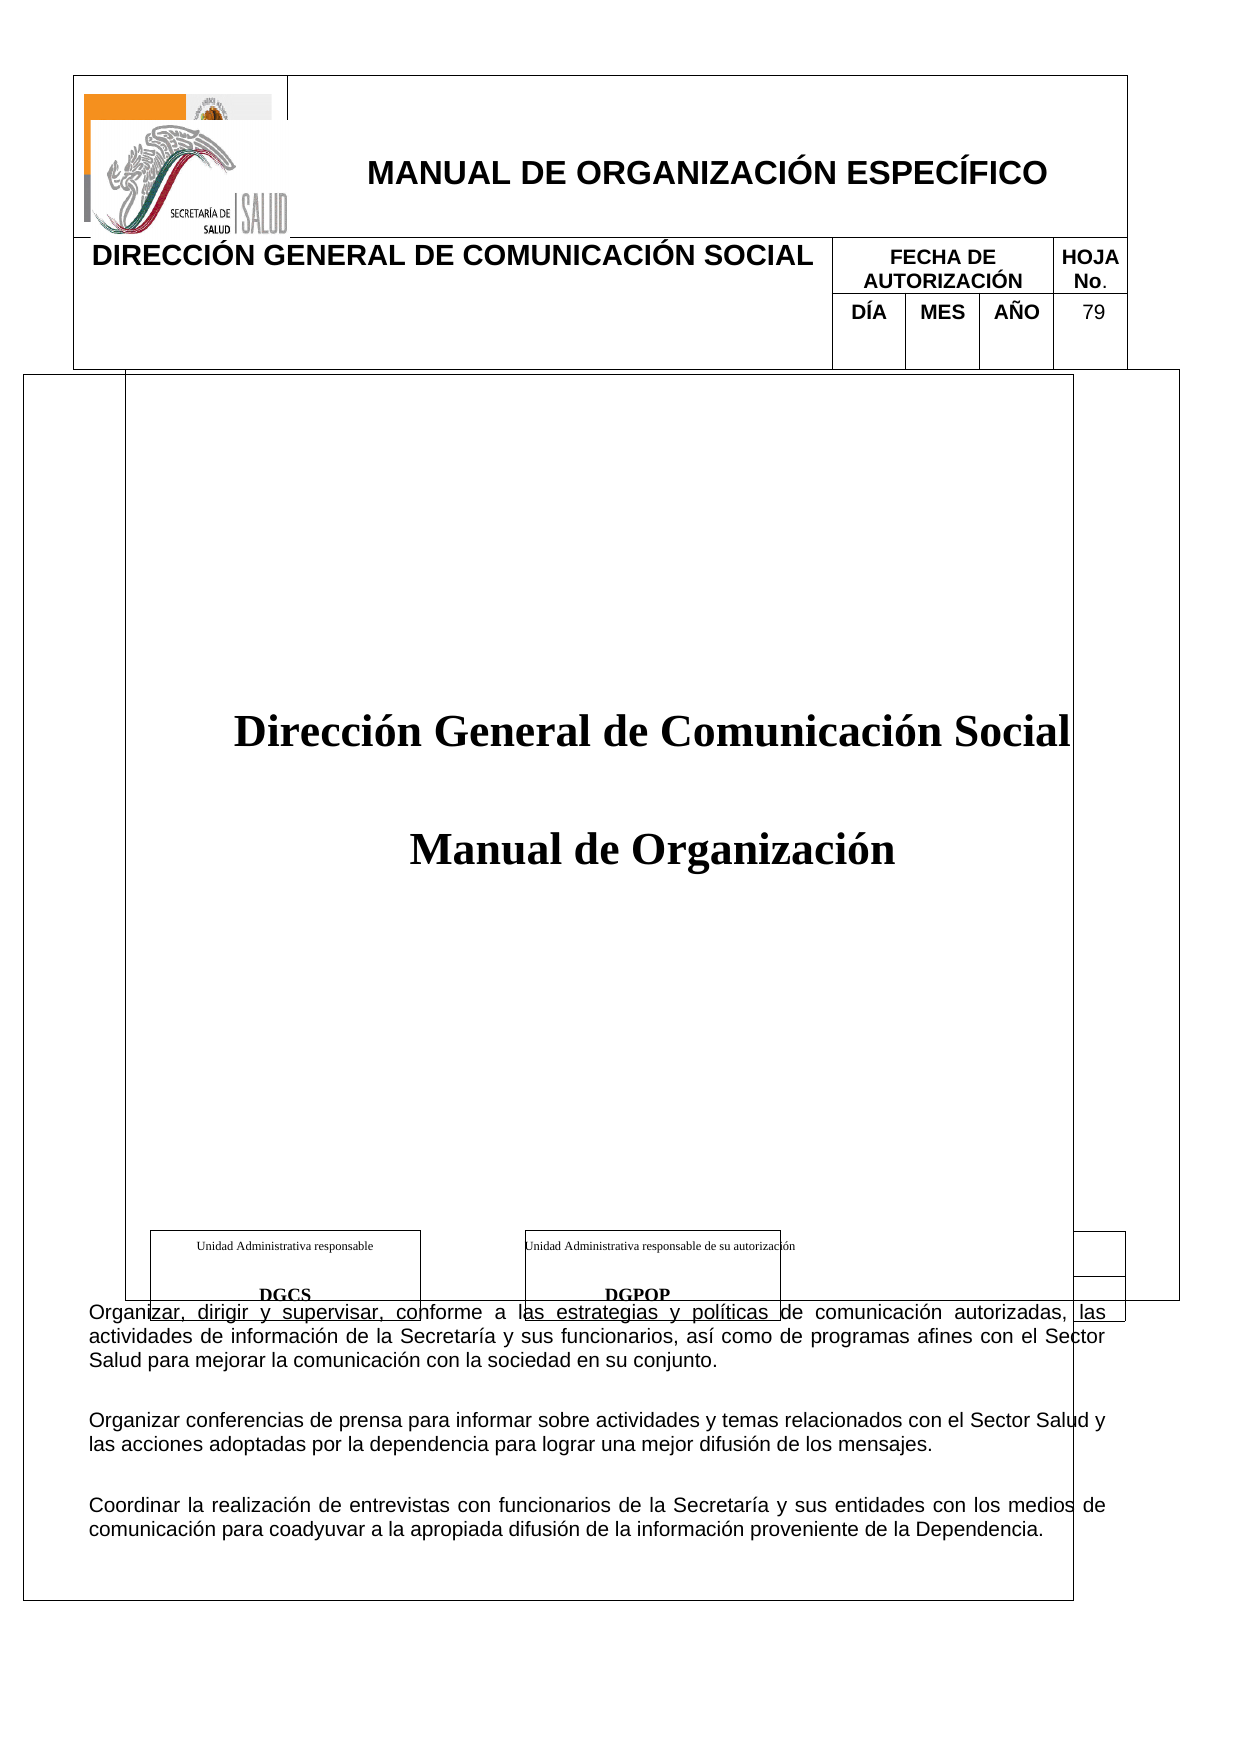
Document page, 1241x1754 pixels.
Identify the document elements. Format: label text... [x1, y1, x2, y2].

text Organizar, dirigir y supervisar, conforme a las estrategias y políticas de comunicación autorizadas, las actividades de información de y sus funcionarios, así como de programas afines con el Sector Salud para mejorar la comunicación con la sociedad en su conjunto. [88, 1300, 1107, 1372]
picture [84, 94, 290, 240]
text Coordinar la realización de entrevistas con funcionarios de y sus entidades con los medios de comunicación para coadyuvar a la apropiada difusión de la información proveniente de [88, 1493, 1107, 1541]
text Organizar conferencias de prensa para informar sobre actividades y temas relacionados con el Sector Salud y las acciones adoptadas por la dependencia para lograr una mejor difusión de los mensajes. [88, 1408, 1107, 1456]
